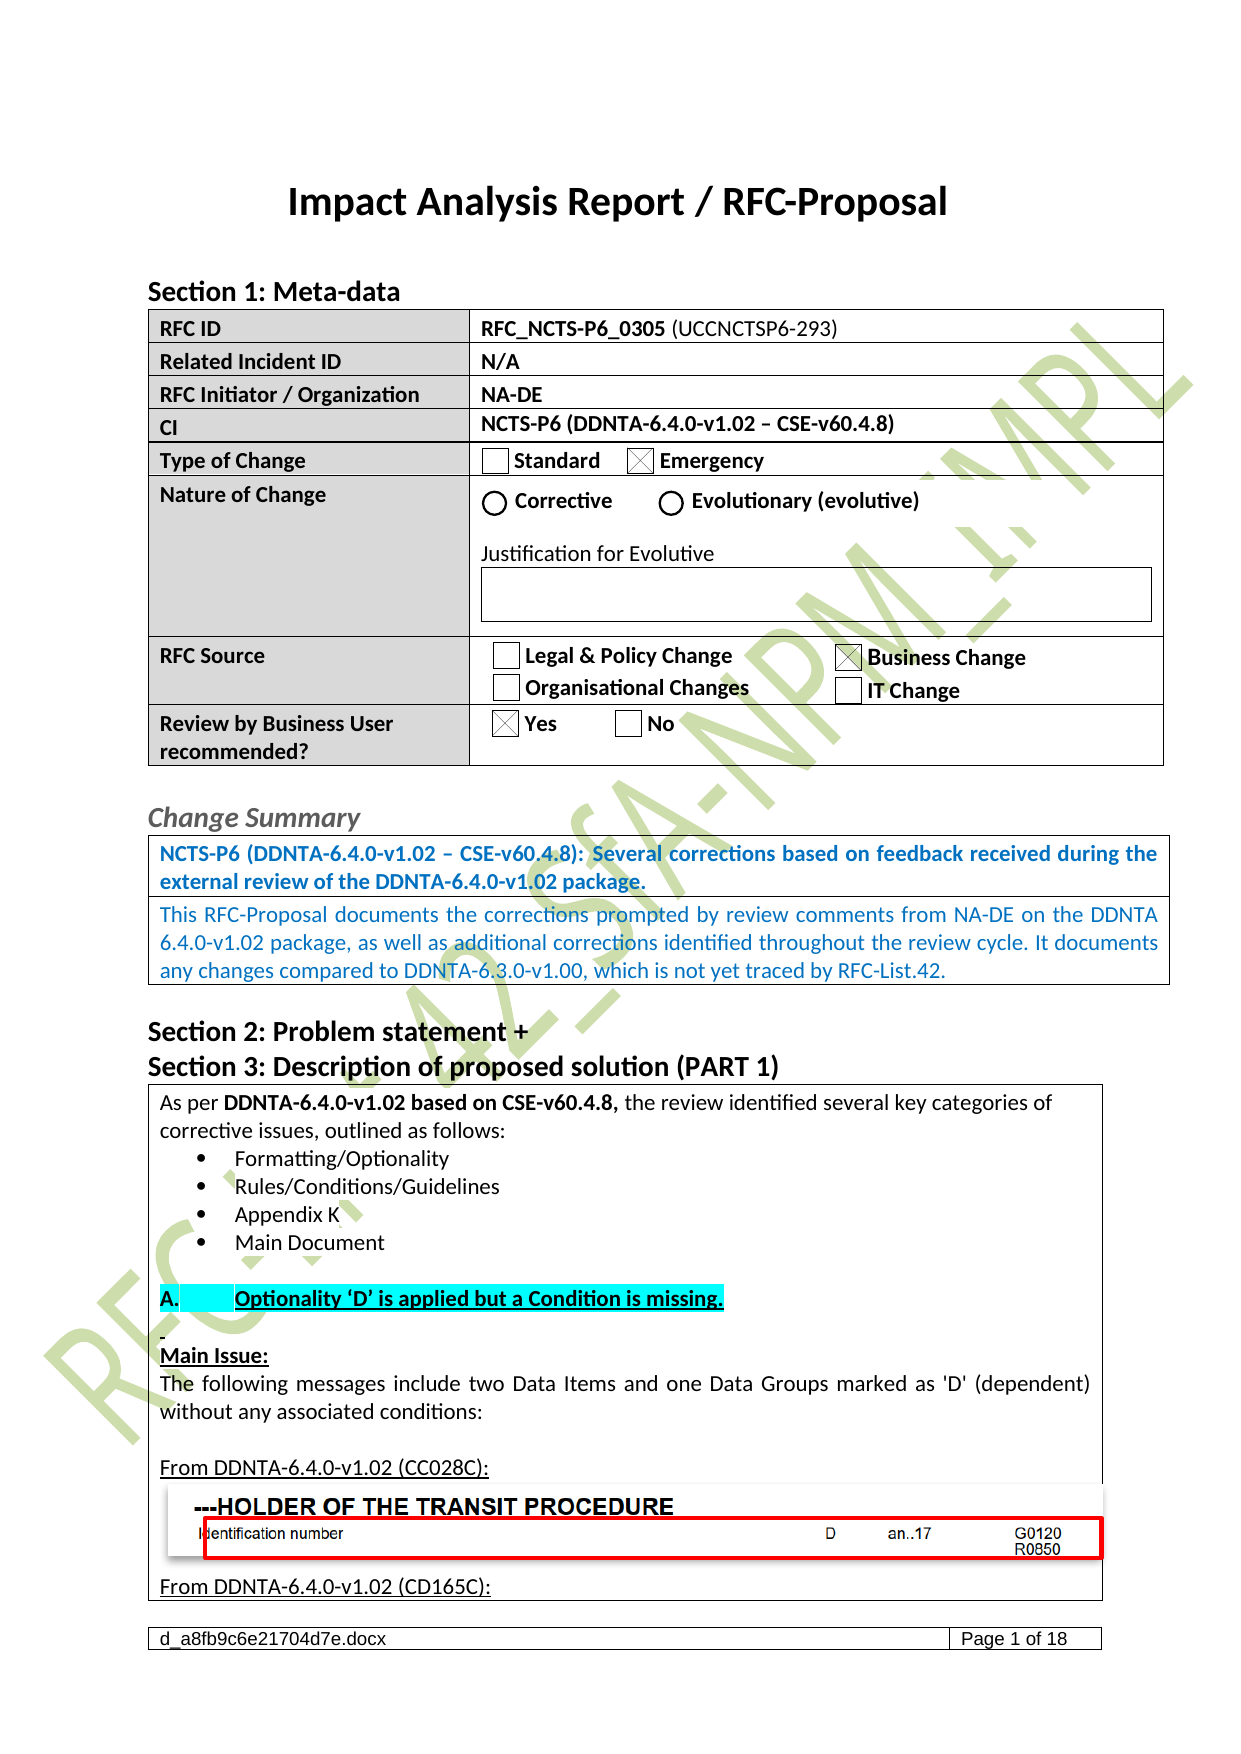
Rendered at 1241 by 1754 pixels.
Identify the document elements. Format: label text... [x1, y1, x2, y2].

subtitle Impact Analysis Report / RFC-Proposal [148, 175, 1102, 226]
table_cell NCTS-P6 (DDNTA-6.4.0-v1.02 – CSE-v60.4.8) [470, 409, 1163, 441]
table_cell Related Incident ID [149, 343, 469, 375]
text Section 3: Description of proposed solution (PART 1) [148, 1048, 1102, 1084]
text Section 2: Problem statement + [148, 1013, 1102, 1048]
picture [207, 1520, 1099, 1556]
table_cell Nature of Change [149, 476, 469, 636]
table_cell Justification for Evolutive [470, 476, 1163, 636]
table_cell RFC Initiator / Organization [149, 376, 469, 408]
table_cell N/A [470, 343, 1163, 375]
table_header RFC_NCTS-P6_0305 (UCCNCTSP6-293) [470, 310, 1163, 342]
table_cell RFC Source [149, 637, 469, 704]
table_cell Review by Business User recommended? [149, 705, 469, 765]
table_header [149, 1085, 1102, 1600]
table_header RFC ID [149, 310, 469, 342]
picture [168, 1484, 1103, 1556]
table_header NCTS-P6 (DDNTA-6.4.0-v1.02 – CSE-v60.4.8): Several corrections based on feedback received during the external review of the DDNTA-6.4.0-v1.02 package. [149, 836, 1169, 896]
table_cell Standard Emergency [470, 443, 1163, 474]
table_cell This RFC-Proposal documents the corrections prompted by review comments from NA-DE on the DDNTA 6.4.0-v1.02 package, as well as additional corrections identified throughout the review cycle. It documents any changes compared to DDNTA-6.3.0-v1.00, which is not yet traced by RFC-List.42. [149, 897, 1169, 984]
table_cell [470, 637, 1163, 704]
text Change Summary [148, 799, 1102, 835]
table_cell Yes No [470, 705, 1163, 765]
table_cell Type of Change [149, 443, 469, 474]
table_cell CI [149, 409, 469, 441]
text Section 1: Meta-data [148, 273, 1102, 308]
table_cell NA-DE [470, 376, 1163, 408]
